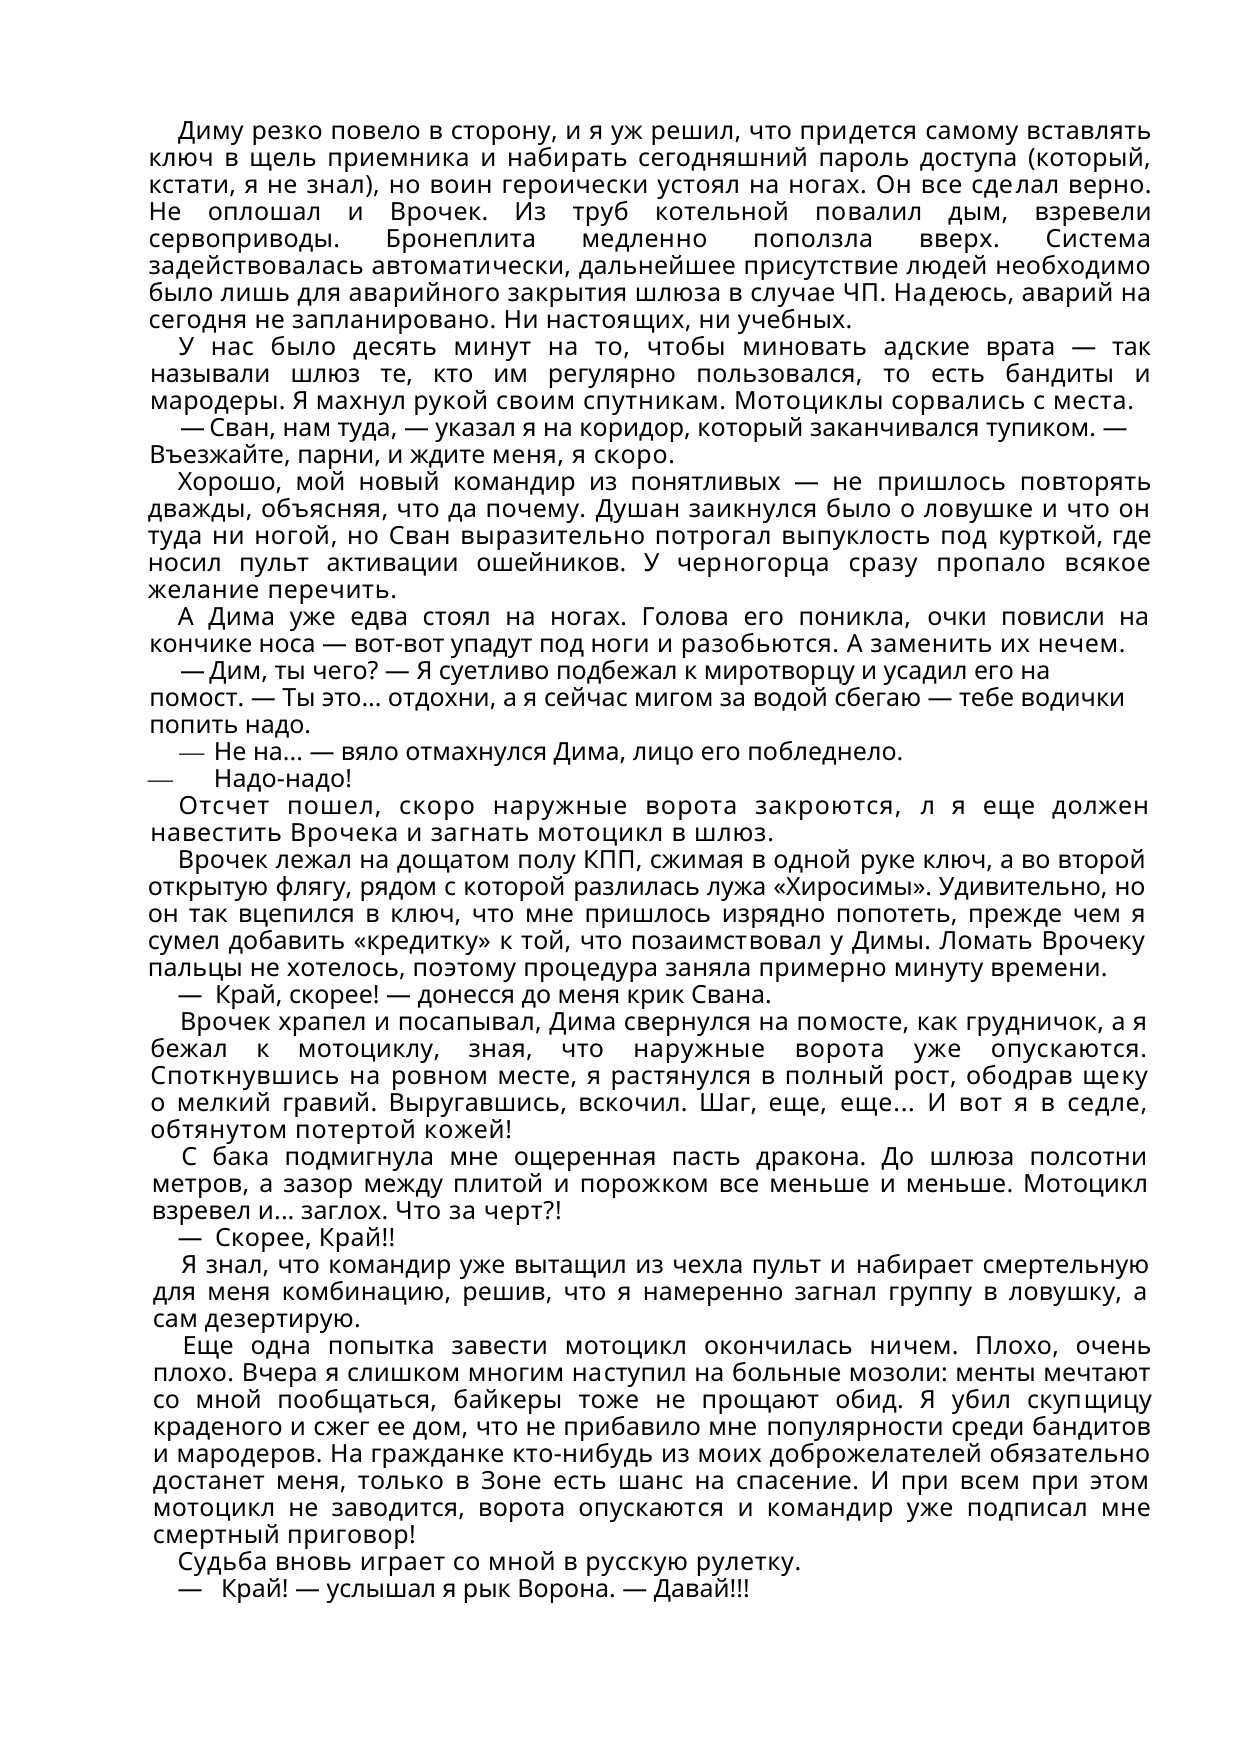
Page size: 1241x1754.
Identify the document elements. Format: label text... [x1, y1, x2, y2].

list Не на... — вяло отмахнулся Дима, лицо его побледнело. [150, 739, 1152, 766]
text — Дим, ты чего? — Я суетливо подбежал к миротворцу и усадил его на помост. — Ты это... отдохни, а я сейчас мигом за водой сбегаю — тебе водички попить надо. [149, 658, 1152, 739]
text — Сван, нам туда, — указал я на коридор, который заканчивался тупиком. — Въезжайте, парни, и ждите меня, я скоро. [149, 415, 1152, 469]
text А Дима уже едва стоял на ногах. Голова его поникла, очки повисли на кончике носа — вот-вот упадут под ноги и разобьются. А заменить их нечем. [149, 604, 1149, 658]
list Надо-надо! [148, 766, 1152, 793]
text — Край, скорее! — донесся до меня крик Свана. [148, 982, 1152, 1009]
text Диму резко повело в сторону, и я уж решил, что придется самому вставлять ключ в щель приемника и набирать сегодняшний пароль доступа (который, кстати, я не знал), но воин героически устоял на ногах. Он все сделал верно. Не оплошал и Врочек. Из труб котельной повалил дым, взревели сервоприводы. Бронеплита медленно поползла вверх. Система задействовалась автоматически, дальнейшее присутствие людей необходимо было лишь для аварийного закрытия шлюза в случае ЧП. Надеюсь, аварий на сегодня не запланировано. Ни настоящих, ни учебных. [148, 118, 1152, 334]
text Я знал, что командир уже вытащил из чехла пульт и набирает смертельную для меня комбинацию, решив, что я намеренно загнал группу в ловушку, а сам дезертирую. [153, 1252, 1150, 1333]
text Врочек храпел и посапывал, Дима свернулся на помосте, как грудничок, а я бежал к мотоциклу, зная, что наружные ворота уже опускаются. Споткнувшись на ровном месте, я растянулся в полный рост, ободрав щеку о мелкий гравий. Выругавшись, вскочил. Шаг, еще, еще... И вот я в седле, обтянутом потертой кожей! [150, 1009, 1148, 1144]
text С бака подмигнула мне ощеренная пасть дракона. До шлюза полсотни метров, а зазор между плитой и порожком все меньше и меньше. Мотоцикл взревел и... заглох. Что за черт?! [152, 1144, 1149, 1225]
text Еще одна попытка завести мотоцикл окончилась ничем. Плохо, очень плохо. Вчера я слишком многим наступил на больные мозоли: менты мечтают со мной пообщаться, байкеры тоже не прощают обид. Я убил скупщицу краденого и сжег ее дом, что не прибавило мне популярности среди бандитов и мародеров. На гражданке кто-нибудь из моих доброжелателей обязательно достанет меня, только в Зоне есть шанс на спасение. И при всем при этом мотоцикл не заводится, ворота опускаются и командир уже подписал мне смертный приговор! [153, 1333, 1152, 1548]
text У нас было десять минут на то, чтобы миновать адские врата — так называли шлюз те, кто им регулярно пользовался, то есть бандиты и мародеры. Я махнул рукой своим спутникам. Мотоциклы сорвались с места. [150, 334, 1151, 415]
text Хорошо, мой новый командир из понятливых — не пришлось повторять дважды, объясняя, что да почему. Душан заикнулся было о ловушке и что он туда ни ногой, но Сван выразительно потрогал выпуклость под курткой, где носил пульт активации ошейников. У черногорца сразу пропало всякое желание перечить. [148, 469, 1152, 604]
text — Край! — услышал я рык Ворона. — Давай!!! [148, 1576, 1152, 1602]
text Отсчет пошел, скоро наружные ворота закроются, л я еще должен навестить Врочека и загнать мотоцикл в шлюз. [150, 793, 1149, 847]
text — Скорее, Край!! [148, 1225, 1152, 1252]
text Врочек лежал на дощатом полу КПП, сжимая в одной руке ключ, а во второй открытую флягу, рядом с которой разлилась лужа «Хиросимы». Удивительно, но он так вцепился в ключ, что мне пришлось изрядно попотеть, прежде чем я сумел добавить «кредитку» к той, что позаимствовал у Димы. Ломать Врочеку пальцы не хотелось, поэтому процедура заняла примерно минуту времени. [148, 847, 1146, 982]
text Судьба вновь играет со мной в русскую рулетку. [148, 1548, 1152, 1576]
